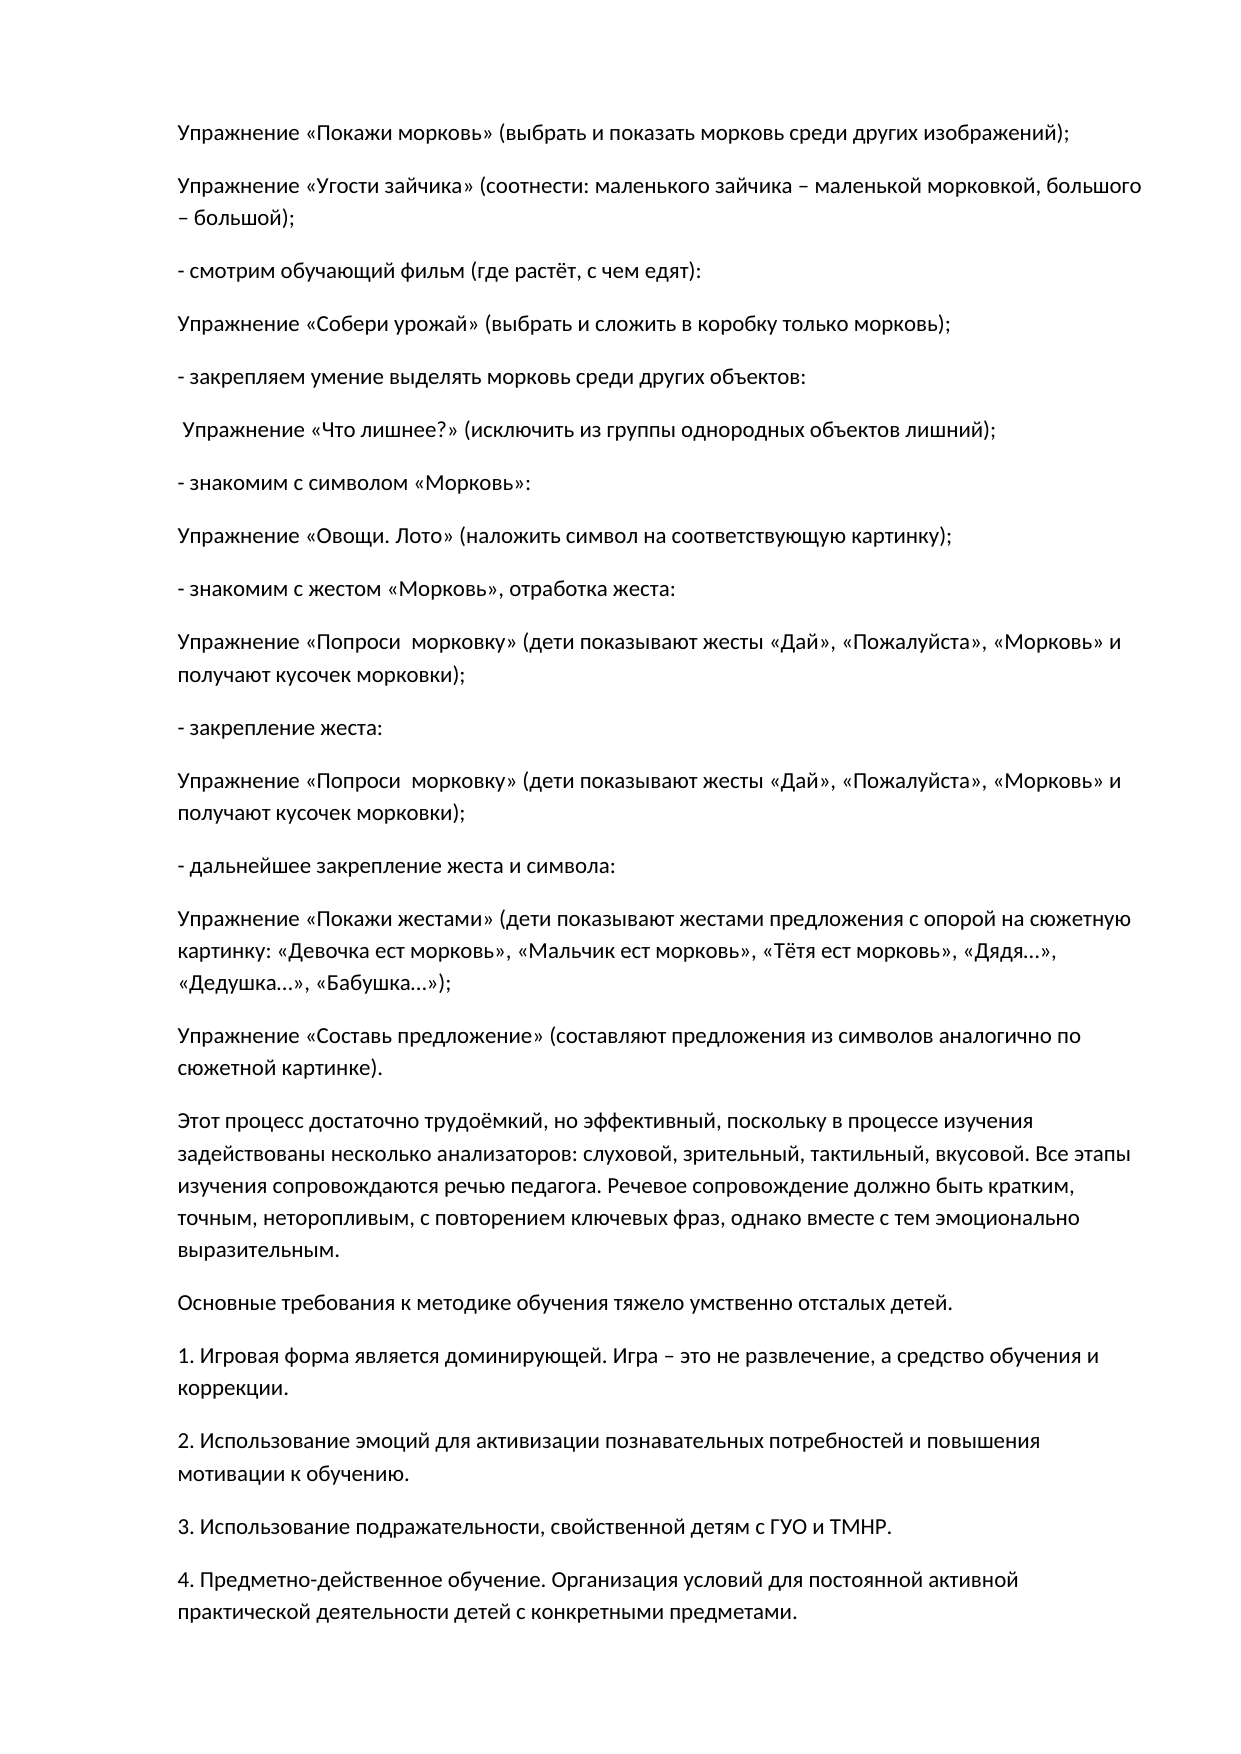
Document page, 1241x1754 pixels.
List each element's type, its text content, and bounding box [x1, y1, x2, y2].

text Упражнение «Угости зайчика» (соотнести: маленького зайчика – маленькой морковкой, большого – большой); [177, 171, 1152, 231]
text Упражнение «Собери урожай» (выбрать и сложить в коробку только морковь); [177, 309, 1152, 337]
text - закрепляем умение выделять морковь среди других объектов: [177, 362, 1152, 390]
text - знакомим с символом «Морковь»: [177, 468, 1152, 496]
text Упражнение «Покажи морковь» (выбрать и показать морковь среди других изображений); [177, 118, 1152, 146]
text 3. Использование подражательности, свойственной детям с ГУО и ТМНР. [177, 1512, 1152, 1540]
text Упражнение «Овощи. Лото» (наложить символ на соответствующую картинку); [177, 521, 1152, 549]
text - знакомим с жестом «Морковь», отработка жеста: [177, 574, 1152, 602]
text Основные требования к методике обучения тяжело умственно отсталых детей. [177, 1288, 1152, 1316]
text - закрепление жеста: [177, 713, 1152, 741]
text Упражнение «Попроси морковку» (дети показывают жесты «Дай», «Пожалуйста», «Морковь» и получают кусочек морковки); [177, 627, 1152, 688]
text 1. Игровая форма является доминирующей. Игра – это не развлечение, а средство обучения и коррекции. [177, 1341, 1152, 1402]
text Упражнение «Покажи жестами» (дети показывают жестами предложения с опорой на сюжетную картинку: «Девочка ест морковь», «Мальчик ест морковь», «Тётя ест морковь», «Дядя…», «Дедушка…», «Бабушка…»); [177, 904, 1152, 996]
text Упражнение «Попроси морковку» (дети показывают жесты «Дай», «Пожалуйста», «Морковь» и получают кусочек морковки); [177, 766, 1152, 826]
text Этот процесс достаточно трудоёмкий, но эффективный, поскольку в процессе изучения задействованы несколько анализаторов: слуховой, зрительный, тактильный, вкусовой. Все этапы изучения сопровождаются речью педагога. Речевое сопровождение должно быть кратким, точным, неторопливым, с повторением ключевых фраз, однако вместе с тем эмоционально выразительным. [177, 1107, 1152, 1263]
text - дальнейшее закрепление жеста и символа: [177, 851, 1152, 879]
text - смотрим обучающий фильм (где растёт, с чем едят): [177, 256, 1152, 284]
text Упражнение «Что лишнее?» (исключить из группы однородных объектов лишний); [177, 415, 1152, 443]
text Упражнение «Составь предложение» (составляют предложения из символов аналогично по сюжетной картинке). [177, 1021, 1152, 1082]
text 2. Использование эмоций для активизации познавательных потребностей и повышения мотивации к обучению. [177, 1427, 1152, 1487]
text 4. Предметно-действенное обучение. Организация условий для постоянной активной практической деятельности детей с конкретными предметами. [177, 1565, 1152, 1625]
